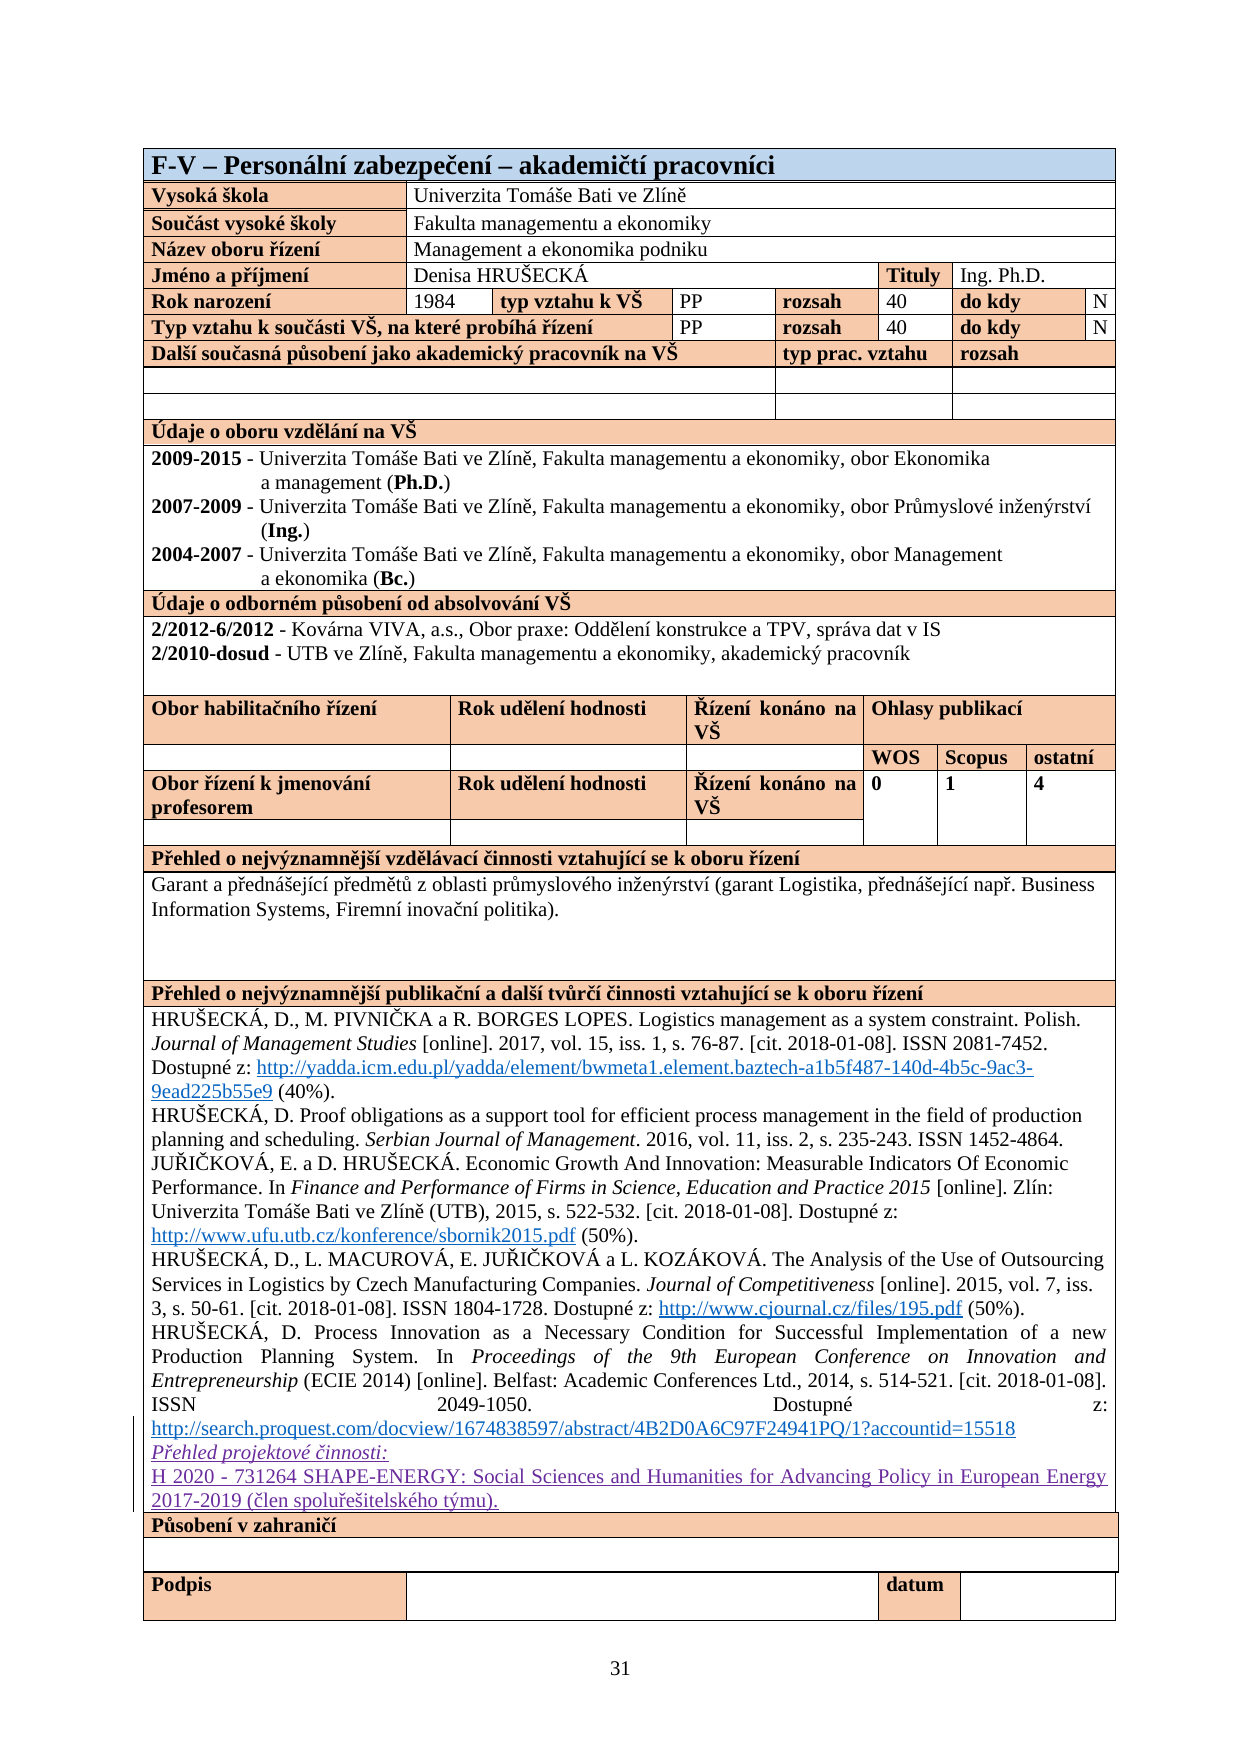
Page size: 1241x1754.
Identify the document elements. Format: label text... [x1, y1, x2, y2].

table_cell Management a ekonomika podniku [407, 237, 1115, 262]
table_cell [687, 820, 863, 845]
table_cell Další současná působení jako akademický pracovník na VŠ [144, 341, 775, 366]
table_cell Obor habilitačního řízení [144, 696, 450, 744]
table_cell Obor řízení k jmenování profesorem [144, 771, 450, 819]
table_cell Rok udělení hodnosti [451, 771, 686, 819]
table_cell [407, 1573, 878, 1620]
table_cell Působení v zahraničí [144, 1513, 1118, 1537]
table_cell N [1086, 315, 1115, 340]
table_cell typ vztahu k VŠ [493, 289, 672, 314]
table_cell Přehled o nejvýznamnější vzdělávací činnosti vztahující se k oboru řízení [144, 846, 1115, 871]
table_cell 1984 [407, 289, 492, 314]
table_cell 2/2012-6/2012 - Kovárna VIVA, a.s., Obor praxe: Oddělení konstrukce a TPV, správa dat v IS 2/2010-dosud - UTB ve Zlíně, Fakulta managementu a ekonomiky, akademický pracovník [144, 617, 1115, 695]
table_cell datum [879, 1573, 960, 1620]
table_cell Podpis [144, 1573, 406, 1620]
table_cell Denisa HRUŠECKÁ [407, 263, 878, 288]
table_cell 40 [879, 315, 952, 340]
table_cell Ing. Ph.D. [953, 263, 1115, 288]
table_cell Scopus [938, 745, 1026, 770]
table_cell 0 [864, 771, 937, 845]
table_cell N [1086, 289, 1115, 314]
table_cell Jméno a příjmení [144, 263, 406, 288]
table_cell [144, 820, 450, 845]
table_cell [953, 368, 1115, 392]
table_cell Fakulta managementu a ekonomiky [407, 209, 1115, 236]
table_cell Garant a přednášející předmětů z oblasti průmyslového inženýrství (garant Logistika, přednášející např. Business Information Systems, Firemní inovační politika). [144, 873, 1115, 980]
table_cell Rok udělení hodnosti [451, 696, 686, 744]
table_cell 2009-2015 - Univerzita Tomáše Bati ve Zlíně, Fakulta managementu a ekonomiky, obor Ekonomika a management (Ph.D.) 2007-2009 - Univerzita Tomáše Bati ve Zlíně, Fakulta managementu a ekonomiky, obor Průmyslové inženýrství (Ing.) 2004-2007 - Univerzita Tomáše Bati ve Zlíně, Fakulta managementu a ekonomiky, obor Management a ekonomika (Bc.) [144, 446, 1115, 590]
table_cell Rok narození [144, 289, 406, 314]
table_cell [451, 820, 686, 845]
table_cell Vysoká škola [144, 183, 406, 208]
table_cell Údaje o odborném působení od absolvování VŠ [144, 591, 1115, 616]
table_header F-V – Personální zabezpečení – akademičtí pracovníci [144, 149, 1115, 180]
table_cell HRUŠECKÁ, D., M. PIVNIČKA a R. BORGES LOPES. Logistics management as a system constraint. Polish. Journal of Management Studies [online]. 2017, vol. 15, iss. 1, s. 76-87. [cit. 2018-01-08]. ISSN 2081-7452. Dostupné z: http://yadda.icm.edu.pl/yadda/element/bwmeta1.element.baztech-a1b5f487-140d-4b5c-9ac3-9ead225b55e9 (40%). HRUŠECKÁ, D. Proof obligations as a support tool for efficient process management in the field of production planning and scheduling. Serbian Journal of Management. 2016, vol. 11, iss. 2, s. 235-243. ISSN 1452-4864. JUŘIČKOVÁ, E. a D. HRUŠECKÁ. Economic Growth And Innovation: Measurable Indicators Of Economic Performance. In Finance and Performance of Firms in Science, Education and Practice 2015 [online]. Zlín: Univerzita Tomáše Bati ve Zlíně (UTB), 2015, s. 522-532. [cit. 2018-01-08]. Dostupné z: http://www.ufu.utb.cz/konference/sbornik2015.pdf (50%). HRUŠECKÁ, D., L. MACUROVÁ, E. JUŘIČKOVÁ a L. KOZÁKOVÁ. The Analysis of the Use of Outsourcing Services in Logistics by Czech Manufacturing Companies. Journal of Competitiveness [online]. 2015, vol. 7, iss. 3, s. 50-61. [cit. 2018-01-08]. ISSN 1804-1728. Dostupné z: http://www.cjournal.cz/files/195.pdf (50%). HRUŠECKÁ, D. Process Innovation as a Necessary Condition for Successful Implementation of a new Production Planning System. In Proceedings of the 9th European Conference on Innovation and Entrepreneurship (ECIE 2014) [online]. Belfast: Academic Conferences Ltd., 2014, s. 514-521. [cit. 2018-01-08]. ISSN 2049-1050. Dostupné z: http://search.proquest.com/docview/1674838597/abstract/4B2D0A6C97F24941PQ/1?accountid=15518 [144, 1007, 1115, 1512]
table_cell [144, 1538, 1118, 1571]
table_cell Řízení konáno na VŠ [687, 696, 863, 744]
table_cell 40 [879, 289, 952, 314]
table_cell 1 [938, 771, 1026, 845]
table_cell Tituly [879, 263, 952, 288]
table_cell Údaje o oboru vzdělání na VŠ [144, 420, 1115, 444]
table_cell do kdy [953, 315, 1085, 340]
table_cell [451, 745, 686, 770]
table_cell Univerzita Tomáše Bati ve Zlíně [407, 183, 1115, 208]
table_cell ostatní [1027, 745, 1115, 770]
table_cell Název oboru řízení [144, 237, 406, 262]
table_cell Přehled o nejvýznamnější publikační a další tvůrčí činnosti vztahující se k oboru řízení [144, 981, 1115, 1006]
table_cell do kdy [953, 289, 1085, 314]
table_cell rozsah [776, 315, 878, 340]
table_cell [776, 394, 952, 418]
table_cell [144, 368, 775, 392]
table_cell Typ vztahu k součásti VŠ, na které probíhá řízení [144, 315, 672, 340]
table_cell [144, 745, 450, 770]
table_cell [961, 1573, 1115, 1620]
table_cell PP [673, 315, 775, 340]
table_cell 4 [1027, 771, 1115, 845]
table_cell Řízení konáno na VŠ [687, 771, 863, 819]
table_cell rozsah [776, 289, 878, 314]
table_cell WOS [864, 745, 937, 770]
table_cell typ prac. vztahu [776, 341, 952, 366]
table_cell Součást vysoké školy [144, 211, 406, 236]
table_cell [776, 368, 952, 392]
table_cell [953, 394, 1115, 418]
table_cell rozsah [953, 341, 1115, 366]
table_cell [687, 745, 863, 770]
table_cell [144, 394, 775, 418]
table_cell Ohlasy publikací [864, 696, 1115, 744]
table_cell PP [673, 289, 775, 314]
